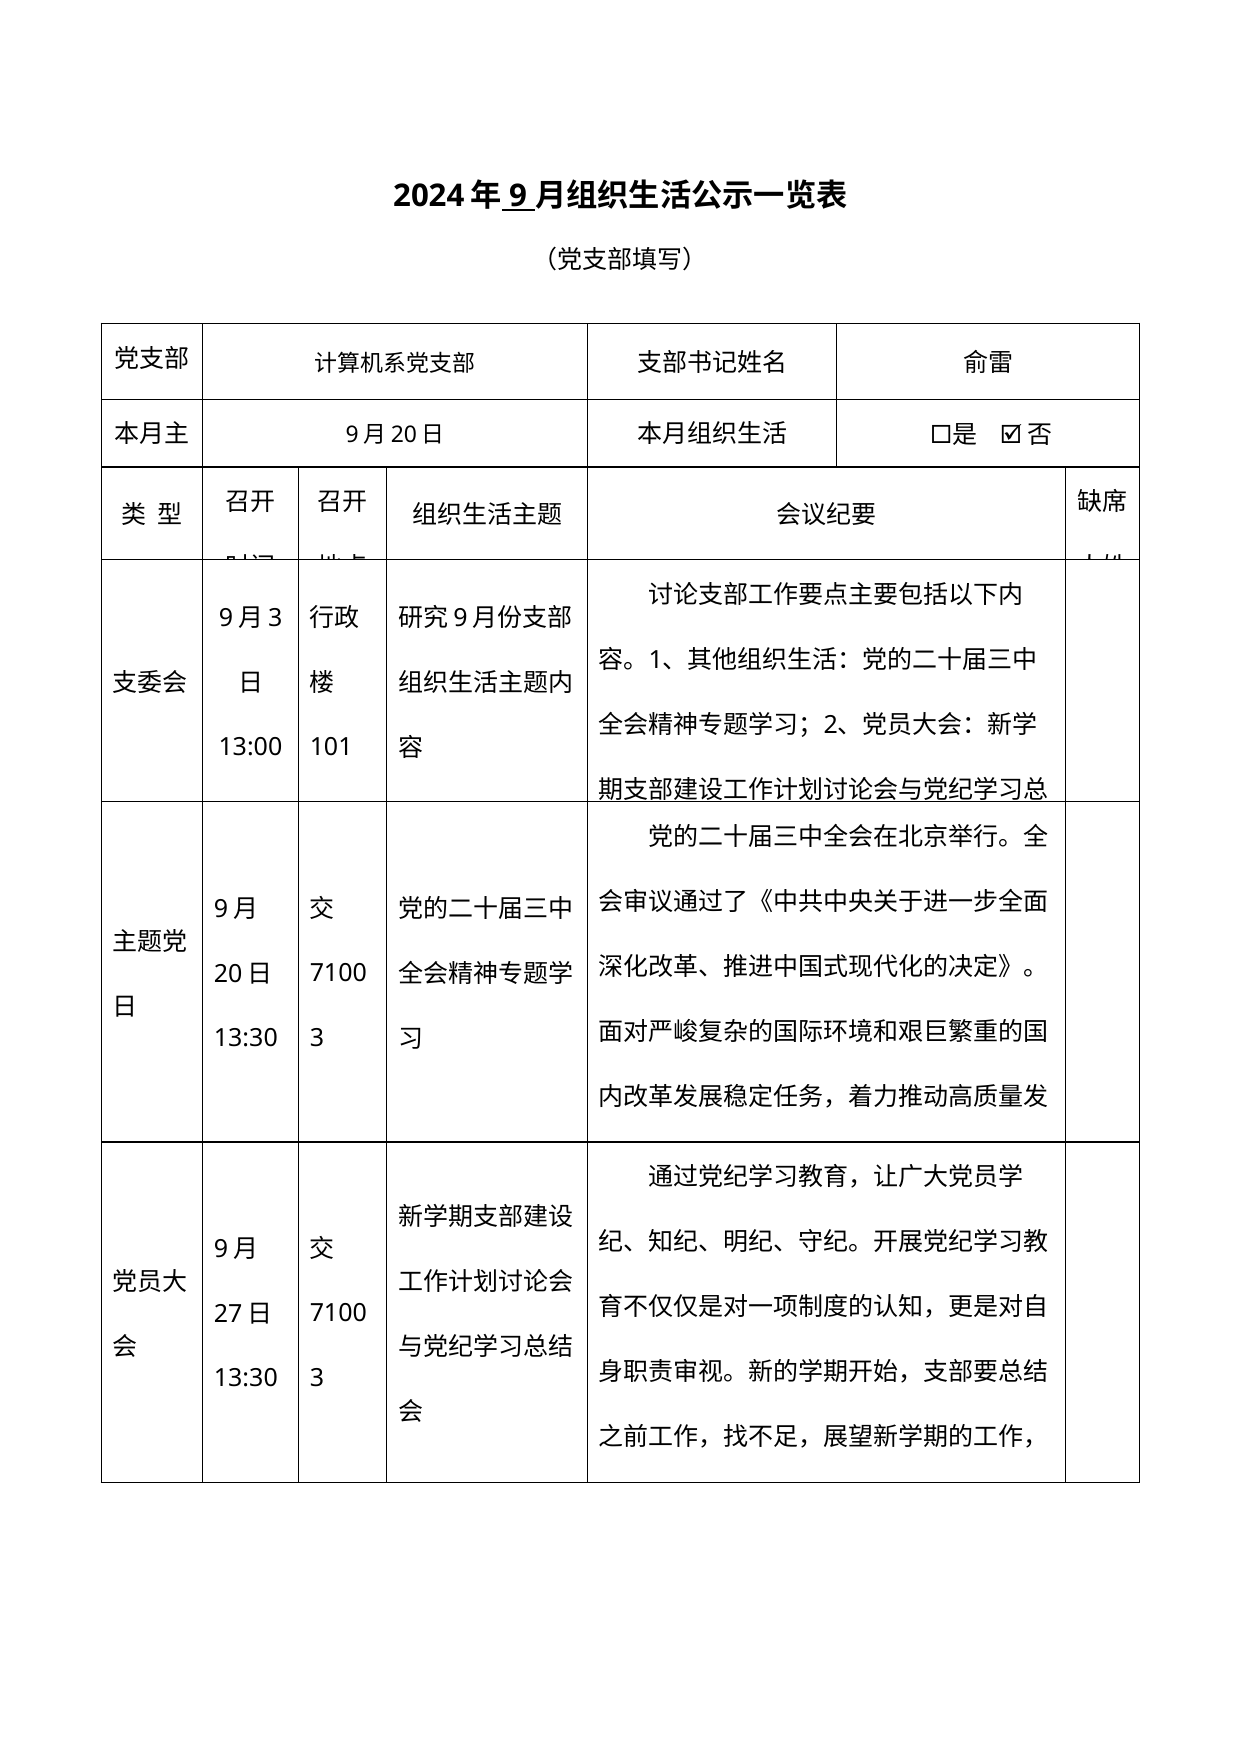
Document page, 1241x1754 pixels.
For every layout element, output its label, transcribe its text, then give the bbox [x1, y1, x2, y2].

text 2024年 9 月组织生活公示一览表 [187, 160, 1053, 225]
table_cell 本月主题党日时间 [102, 400, 202, 466]
table_cell [1066, 802, 1139, 1141]
text （党支部填写） [187, 225, 1053, 290]
table_cell 9月20日13:30 [203, 802, 298, 1141]
table_cell [1066, 1143, 1139, 1482]
table_cell 9月20日 [203, 400, 587, 466]
table_header 计算机系党支部 [203, 324, 587, 398]
table_cell 党员大会 [102, 1143, 202, 1482]
table_header 俞雷 [837, 324, 1139, 398]
table_cell 本月组织生活 是否接受观摩 [588, 400, 836, 466]
table_cell 是 否 [837, 400, 1139, 466]
table_cell [1066, 560, 1139, 801]
table_cell 交71003 [299, 1143, 386, 1482]
table_cell 通过党纪学习教育，让广大党员学纪、知纪、明纪、守纪。开展党纪学习教育不仅仅是对一项制度的认知，更是对自身职责审视。新的学期开始，支部要总结之前工作，找不足，展望新学期的工作，提问题，把支部的各项任务落实到位。 [588, 1143, 1065, 1482]
table_cell 交71003 [299, 802, 386, 1141]
table_cell 研究9月份支部组织生活主题内容 [387, 560, 587, 801]
table_cell 行政楼101 [299, 560, 386, 801]
table_cell 支委会 [102, 560, 202, 801]
table_header 党支部 名称 [102, 324, 202, 398]
table_cell 召开 时间 [203, 468, 298, 559]
table_cell 主题党日 [102, 802, 202, 1141]
table_cell 党的二十届三中全会在北京举行。全会审议通过了《中共中央关于进一步全面深化改革、推进中国式现代化的决定》。面对严峻复杂的国际环境和艰巨繁重的国内改革发展稳定任务，着力推动高质量发展，进一步推动和谋划全面深化改革。 [588, 802, 1065, 1141]
table_cell 召开地点 [299, 468, 386, 559]
table_cell 党的二十届三中全会精神专题学习 [387, 802, 587, 1141]
table_cell 新学期支部建设工作计划讨论会与党纪学习总结会 [387, 1143, 587, 1482]
table_cell 组织生活主题 [387, 468, 587, 559]
table_header 支部书记姓名 [588, 324, 836, 398]
table_cell 9月27日13:30 [203, 1143, 298, 1482]
table_cell 会议纪要 [588, 468, 1065, 559]
table_cell 讨论支部工作要点主要包括以下内容。1、其他组织生活：党的二十届三中全会精神专题学习；2、党员大会：新学期支部建设工作计划讨论会与党纪学习总结会。 [588, 560, 1065, 801]
table_cell 缺席人姓名 [1066, 468, 1139, 559]
table_cell 9月3日13:00 [203, 560, 298, 801]
table_cell 类 型 [102, 468, 202, 559]
